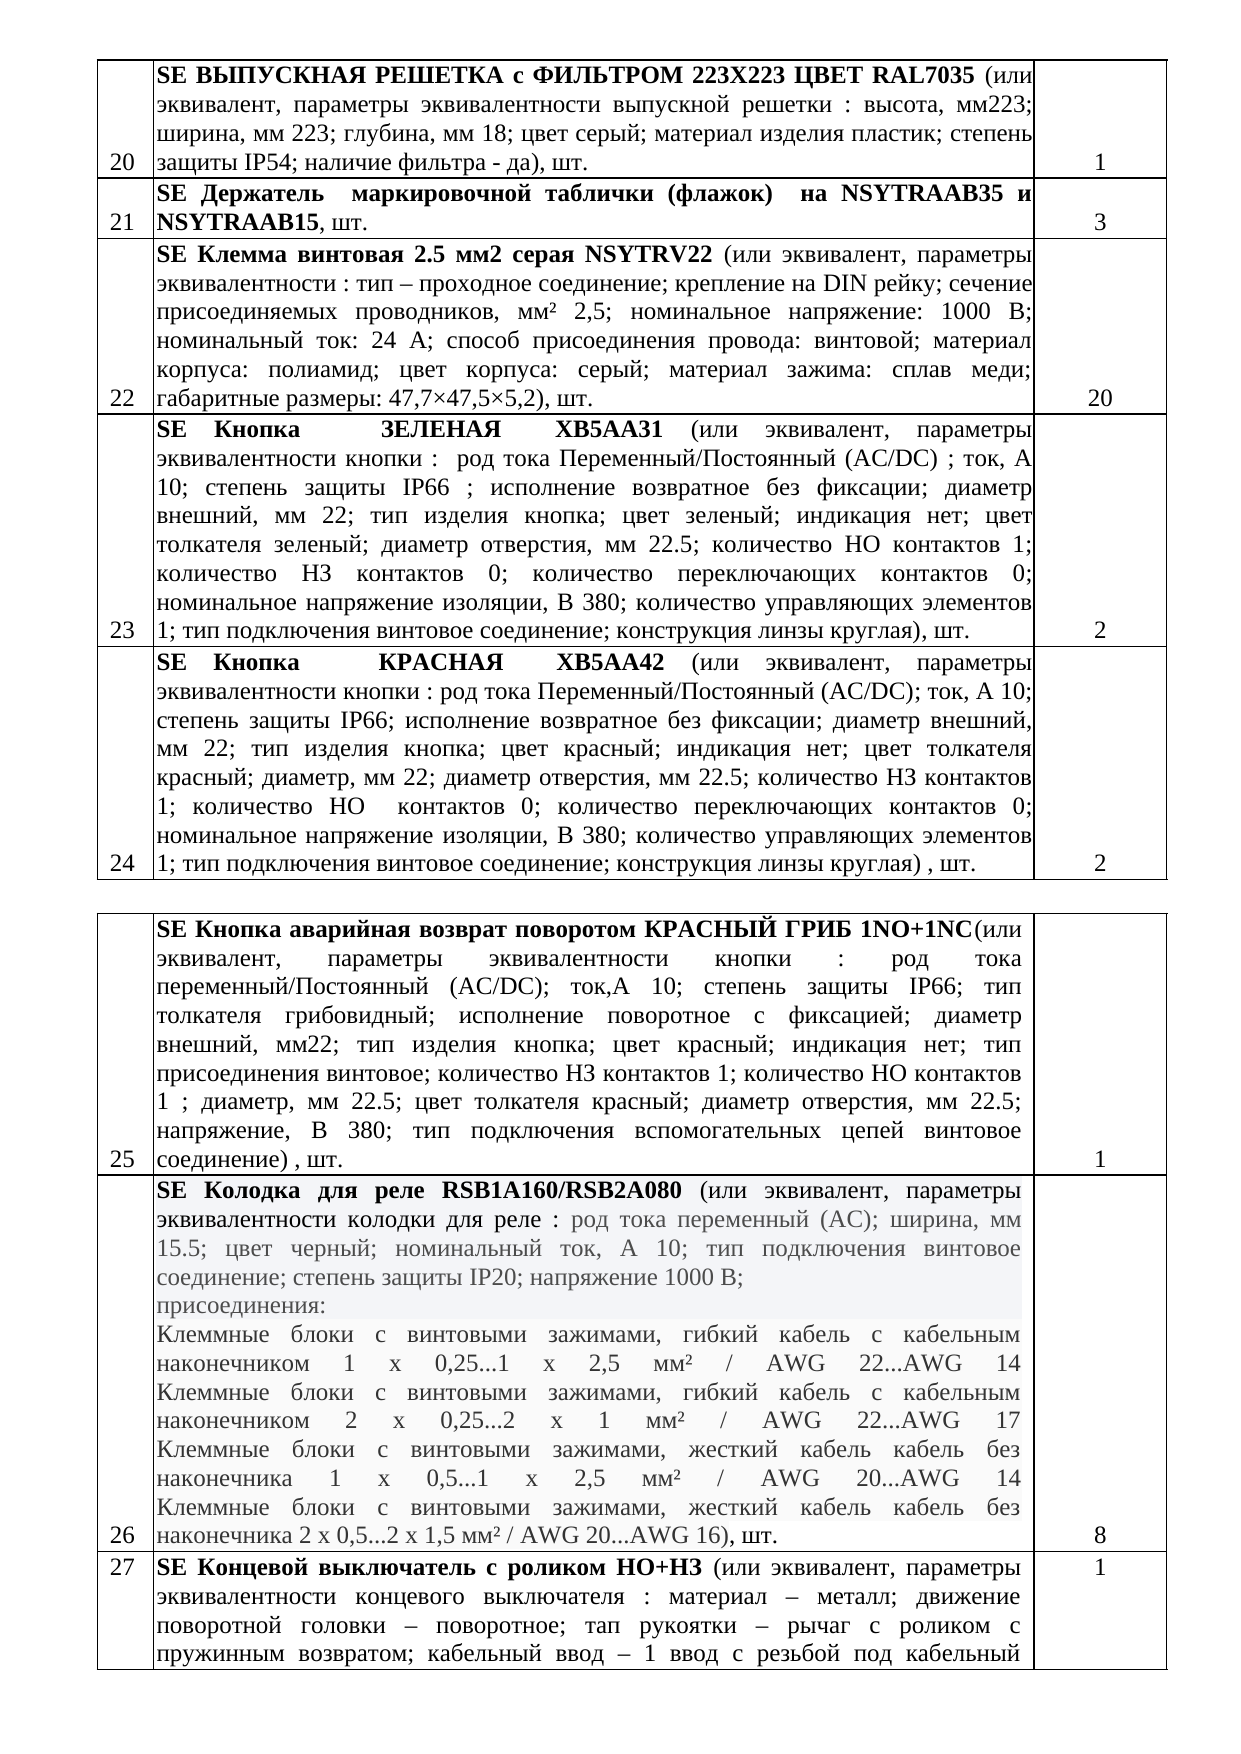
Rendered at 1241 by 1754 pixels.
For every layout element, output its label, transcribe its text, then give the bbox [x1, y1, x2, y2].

table_cell 1 [1035, 1552, 1166, 1669]
table_cell 23 [98, 415, 153, 646]
table_cell 26 [98, 1176, 153, 1551]
table_cell 21 [98, 179, 153, 237]
table_cell SE Кнопка КРАСНАЯ XB5AA42 (или эквивалент, параметры эквивалентности кнопки : род тока Переменный/Постоянный (AC/DC); ток, А 10; степень защиты IP66; исполнение возвратное без фиксации; диаметр внешний, мм 22; тип изделия кнопка; цвет красный; индикация нет; цвет толкателя красный; диаметр, мм 22; диаметр отверстия, мм 22.5; количество НЗ контактов 1; количество НО контактов 0; количество переключающих контактов 0; номинальное напряжение изоляции, В 380; количество управляющих элементов 1; тип подключения винтовое соединение; конструкция линзы круглая) , шт. [154, 647, 1033, 879]
table_cell SE Колодка для реле RSB1A160/RSB2A080 (или эквивалент, параметры эквивалентности колодки для реле : род тока переменный (AC); ширина, мм 15.5; цвет черный; номинальный ток, А 10; тип подключения винтовое соединение; степень защиты IP20; напряжение 1000 В; присоединения: Клеммные блоки с винтовыми зажимами, гибкий кабель с кабельным наконечником 1 x 0,25...1 x 2,5 мм² / AWG 22...AWG 14 Клеммные блоки с винтовыми зажимами, гибкий кабель с кабельным наконечником 2 x 0,25...2 x 1 мм² / AWG 22...AWG 17 Клеммные блоки с винтовыми зажимами, жесткий кабель кабель без наконечника 1 x 0,5...1 x 2,5 мм² / AWG 20...AWG 14 Клеммные блоки с винтовыми зажимами, жесткий кабель кабель без наконечника 2 x 0,5...2 x 1,5 мм² / AWG 20...AWG 16), шт. [154, 1176, 1033, 1551]
table_cell 20 [1035, 239, 1166, 413]
table_cell 2 [1035, 647, 1166, 879]
table_header 1 [1035, 914, 1166, 1174]
table_cell SE ВЫПУСКНАЯ РЕШЕТКА с ФИЛЬТРОМ 223Х223 ЦВЕТ RAL7035 (или эквивалент, параметры эквивалентности выпускной решетки : высота, мм223; ширина, мм 223; глубина, мм 18; цвет серый; материал изделия пластик; степень защиты IP54; наличие фильтра - да), шт. [154, 61, 1033, 177]
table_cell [154, 1552, 1033, 1669]
table_cell 3 [1035, 179, 1166, 237]
table_cell 1 [1035, 61, 1166, 177]
table_cell 2 [1035, 415, 1166, 646]
table_cell 22 [98, 239, 153, 413]
table_cell 27 [98, 1552, 153, 1669]
table_cell 8 [1035, 1176, 1166, 1551]
table_cell 24 [98, 647, 153, 879]
table_header 25 [98, 914, 153, 1174]
table_cell SE Клемма винтовая 2.5 мм2 серая NSYTRV22 (или эквивалент, параметры эквивалентности : тип – проходное соединение; крепление на DIN рейку; сечение присоединяемых проводников, мм² 2,5; номинальное напряжение: 1000 В; номинальный ток: 24 А; способ присоединения провода: винтовой; материал корпуса: полиамид; цвет корпуса: серый; материал зажима: сплав меди; габаритные размеры: 47,7×47,5×5,2), шт. [154, 239, 1033, 413]
table_cell SE Держатель маркировочной таблички (флажок) на NSYTRAAB35 и NSYTRAAB15, шт. [154, 179, 1033, 237]
table_header SE Кнопка аварийная возврат поворотом КРАСНЫЙ ГРИБ 1NO+1NC(или эквивалент, параметры эквивалентности кнопки : род тока переменный/Постоянный (AC/DC); ток,А 10; степень защиты IP66; тип толкателя грибовидный; исполнение поворотное с фиксацией; диаметр внешний, мм22; тип изделия кнопка; цвет красный; индикация нет; тип присоединения винтовое; количество НЗ контактов 1; количество НО контактов 1 ; диаметр, мм 22.5; цвет толкателя красный; диаметр отверстия, мм 22.5; напряжение, В 380; тип подключения вспомогательных цепей винтовое соединение) , шт. [154, 914, 1033, 1174]
table_cell SE Кнопка ЗЕЛЕНАЯ XB5AA31 (или эквивалент, параметры эквивалентности кнопки : род тока Переменный/Постоянный (AC/DC) ; ток, А 10; степень защиты IP66 ; исполнение возвратное без фиксации; диаметр внешний, мм 22; тип изделия кнопка; цвет зеленый; индикация нет; цвет толкателя зеленый; диаметр отверстия, мм 22.5; количество НО контактов 1; количество НЗ контактов 0; количество переключающих контактов 0; номинальное напряжение изоляции, В 380; количество управляющих элементов 1; тип подключения винтовое соединение; конструкция линзы круглая), шт. [154, 415, 1033, 646]
table_cell 20 [98, 61, 153, 177]
